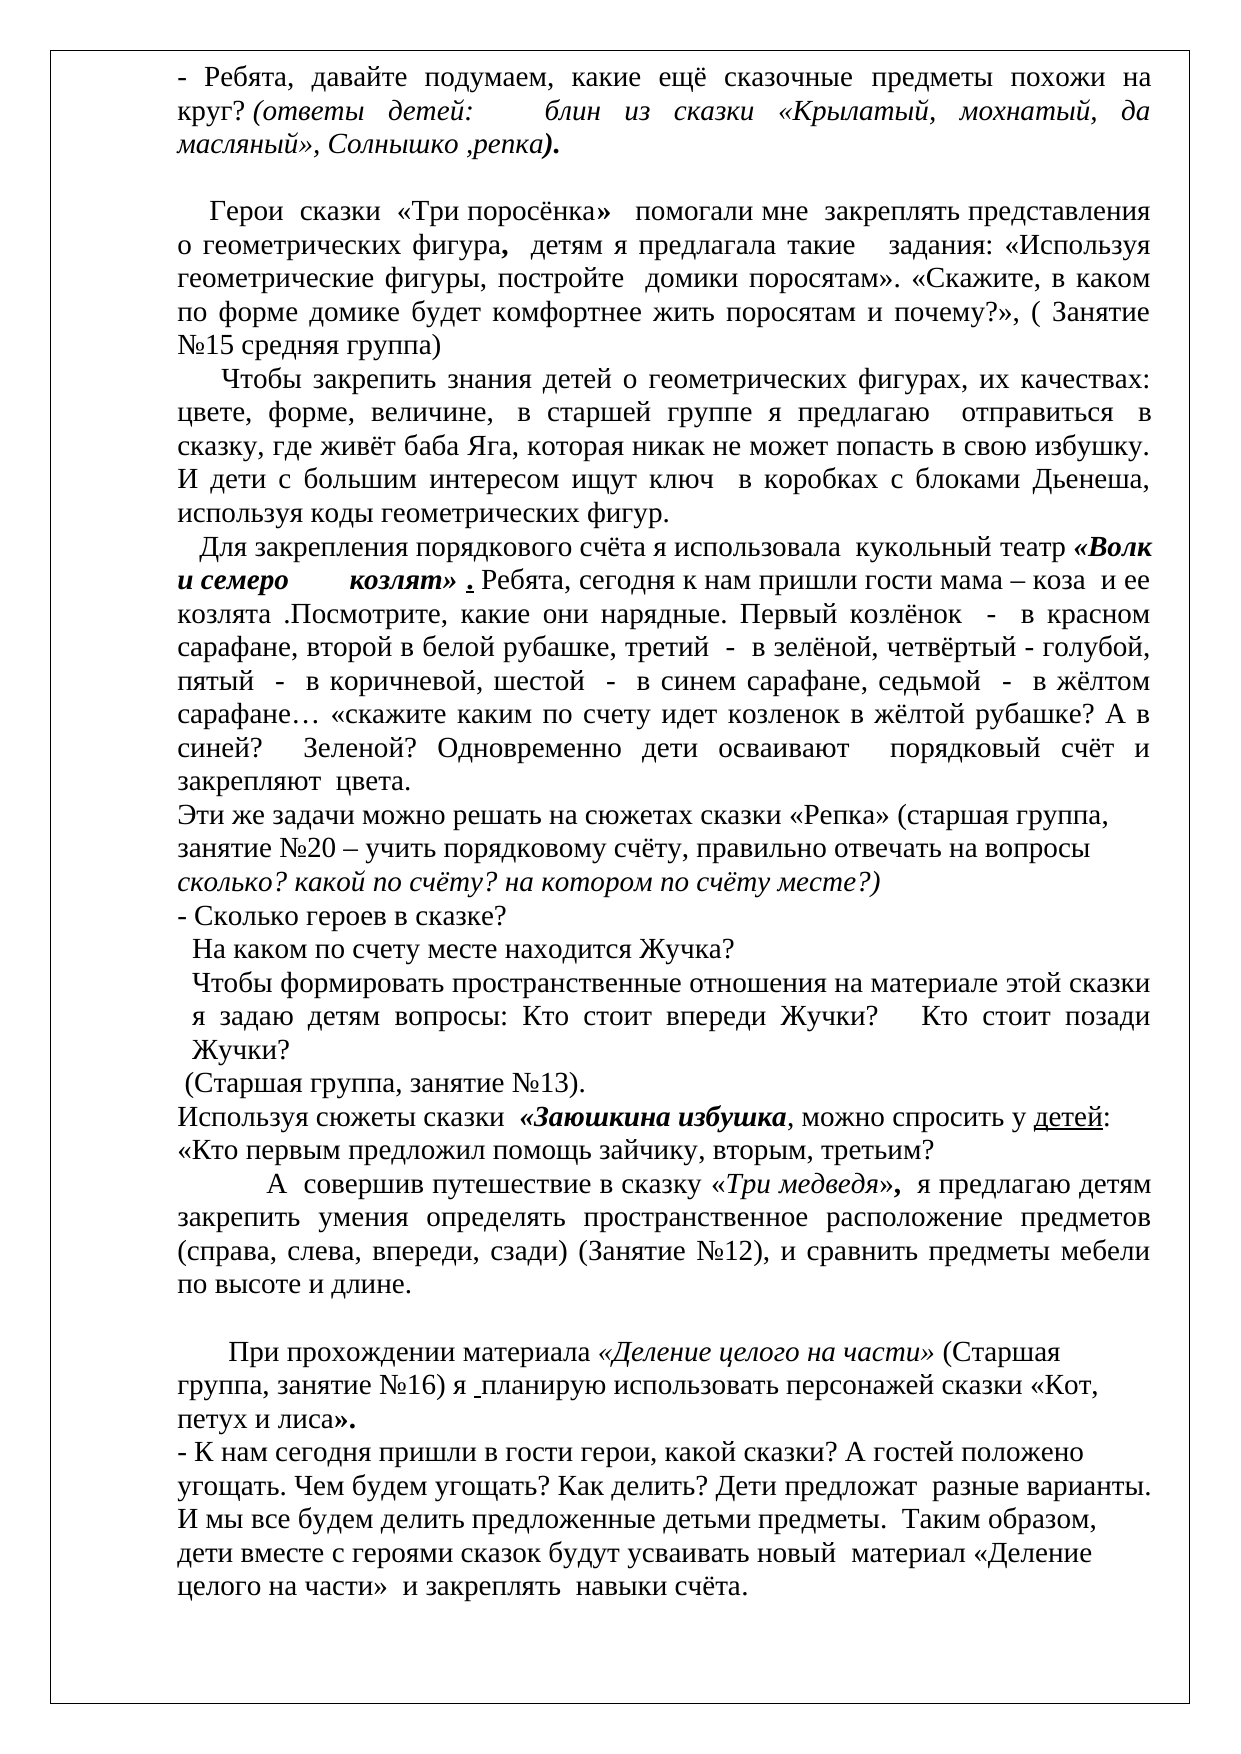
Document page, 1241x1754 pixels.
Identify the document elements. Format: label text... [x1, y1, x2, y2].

text А совершив путешествие в сказку «Три медведя», я предлагаю детям закрепить умения определять пространственное расположение предметов (справа, слева, впереди, сзади) (Занятие №12), и сравнить предметы мебели по высоте и длине. [177, 1166, 1152, 1300]
text Для закрепления порядкового счёта я использовала кукольный театр «Волк и семеро козлят» . Ребята, сегодня к нам пришли гости мама – коза и ее козлята .Посмотрите, какие они нарядные. Первый козлёнок - в красном сарафане, второй в белой рубашке, третий - в зелёной, четвёртый - голубой, пятый - в коричневой, шестой - в синем сарафане, седьмой - в жёлтом сарафане… «скажите каким по счету идет козленок в жёлтой рубашке? А в синей? Зеленой? Одновременно дети осваивают порядковый счёт и закрепляют цвета. [177, 529, 1152, 797]
text Эти же задачи можно решать на сюжетах сказки «Репка» (старшая группа, занятие №20 – учить порядковому счёту, правильно отвечать на вопросы сколько? какой по счёту? на котором по счёту месте?) [177, 797, 1152, 898]
text - Ребята, давайте подумаем, какие ещё сказочные предметы похожи на круг? (ответы детей: блин из сказки «Крылатый, мохнатый, да масляный», Солнышко ,репка). [177, 59, 1152, 160]
text - К нам сегодня пришли в гости герои, какой сказки? А гостей положено угощать. Чем будем угощать? Как делить? Дети предложат разные варианты. И мы все будем делить предложенные детьми предметы. Таким образом, дети вместе с героями сказок будут усваивать новый материал «Деление целого на части» и закреплять навыки счёта. [177, 1434, 1152, 1602]
text Герои сказки «Три поросёнка» помогали мне закреплять представления о геометрических фигура, детям я предлагала такие задания: «Используя геометрические фигуры, постройте домики поросятам». «Скажите, в каком по форме домике будет комфортнее жить поросятам и почему?», ( Занятие №15 средняя группа) [177, 193, 1152, 361]
text Используя сюжеты сказки «Заюшкина избушка, можно спросить у детей: «Кто первым предложил помощь зайчику, вторым, третьим? [177, 1099, 1152, 1166]
text Чтобы формировать пространственные отношения на материале этой сказки я задаю детям вопросы: Кто стоит впереди Жучки? Кто стоит позади Жучки? [192, 965, 1152, 1065]
text На каком по счету месте находится Жучка? [118, 931, 1152, 965]
text - Сколько героев в сказке? [177, 898, 1152, 931]
text При прохождении материала «Деление целого на части» (Старшая группа, занятие №16) я планирую использовать персонажей сказки «Кот, петух и лиса». [177, 1334, 1152, 1434]
text (Старшая группа, занятие №13). [177, 1065, 1152, 1099]
text Чтобы закрепить знания детей о геометрических фигурах, их качествах: цвете, форме, величине, в старшей группе я предлагаю отправиться в сказку, где живёт баба Яга, которая никак не может попасть в свою избушку. И дети с большим интересом ищут ключ в коробках с блоками Дьенеша, используя коды геометрических фигур. [177, 361, 1152, 529]
